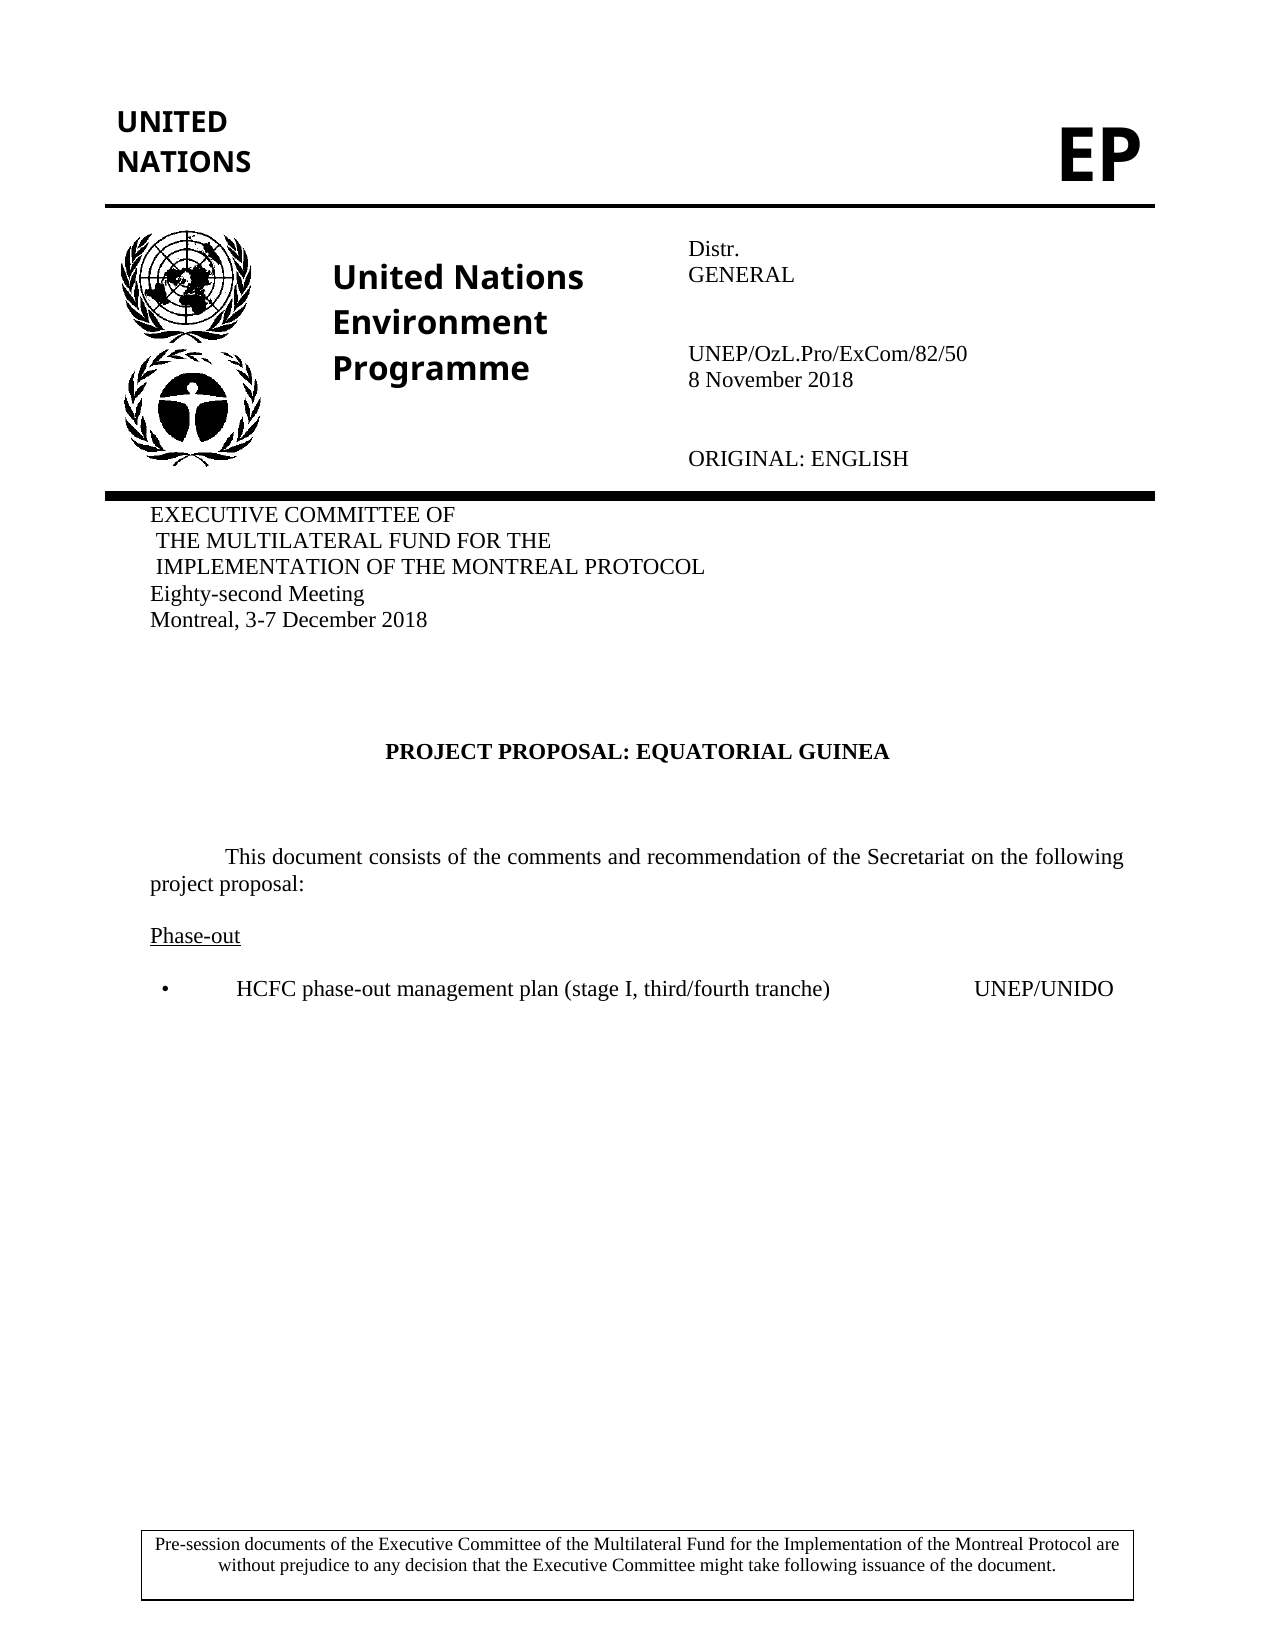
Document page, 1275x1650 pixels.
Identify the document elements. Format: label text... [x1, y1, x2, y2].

text This document consists of the comments and recommendation of the Secretariat on the following project proposal: [150, 843, 1125, 896]
table_header EP [677, 101, 1155, 203]
table_header • HCFC phase-out management plan (stage I, third/fourth tranche) [150, 975, 873, 1001]
text Montreal, 3-7 December 2018 [150, 606, 1125, 632]
text Phase-out [150, 922, 1125, 949]
picture [119, 343, 264, 471]
table_cell Distr. GENERAL UNEP/OzL.Pro/ExCom/82/50 8 November 2018 ORIGINAL: ENGLISH [677, 208, 1155, 491]
text EXECUTIVE COMMITTEE OF THE MULTILATERAL FUND FOR THE IMPLEMENTATION OF THE MONTREAL PROTOCOL Eighty-second Meeting [150, 501, 1125, 606]
text PROJECT PROPOSAL: EQUATORIAL GUINEA [150, 738, 1125, 764]
table_header UNITED NATIONS [105, 101, 677, 203]
table_cell [105, 208, 321, 491]
table_header UNEP/UNIDO [873, 975, 1125, 1001]
table_cell United Nations Environment Programme [321, 208, 677, 491]
